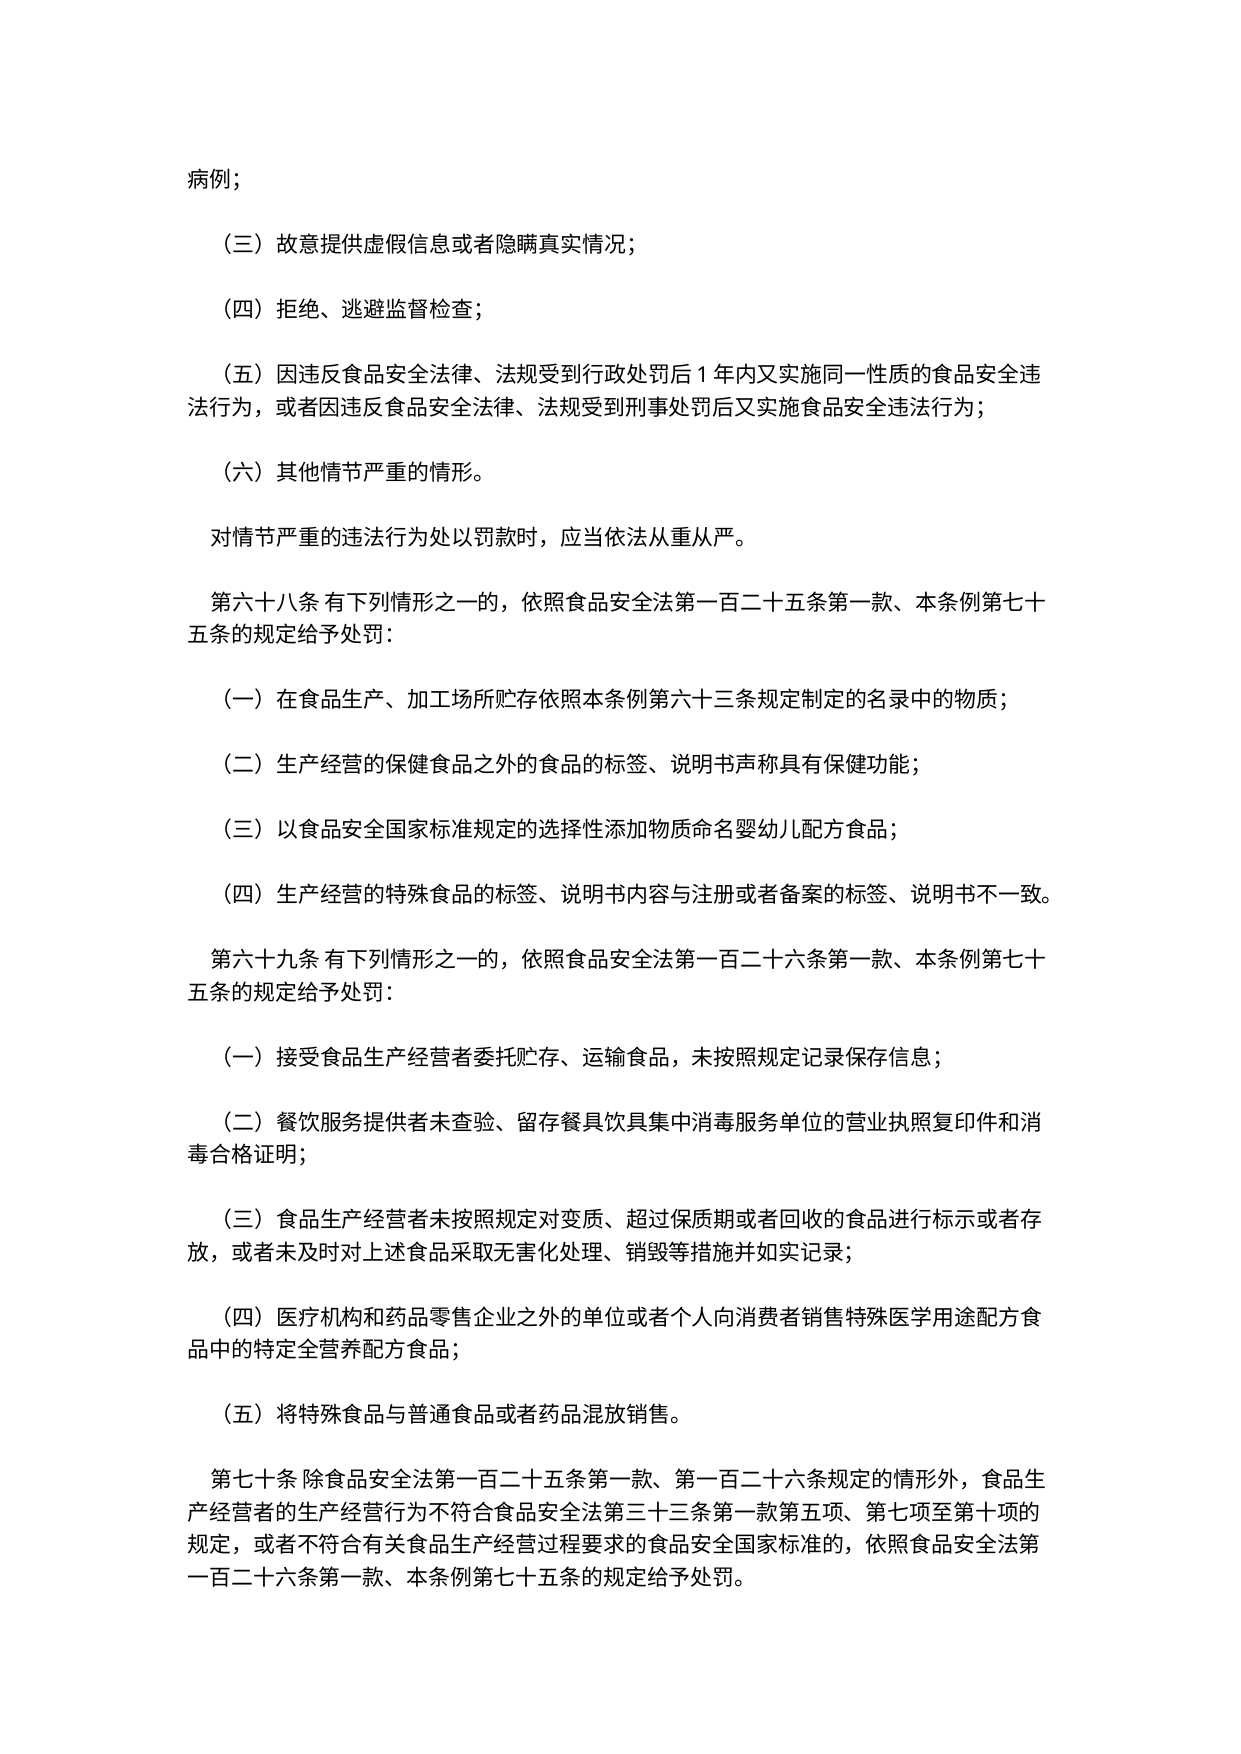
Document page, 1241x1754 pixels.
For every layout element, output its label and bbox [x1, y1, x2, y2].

text [187, 162, 1053, 1592]
